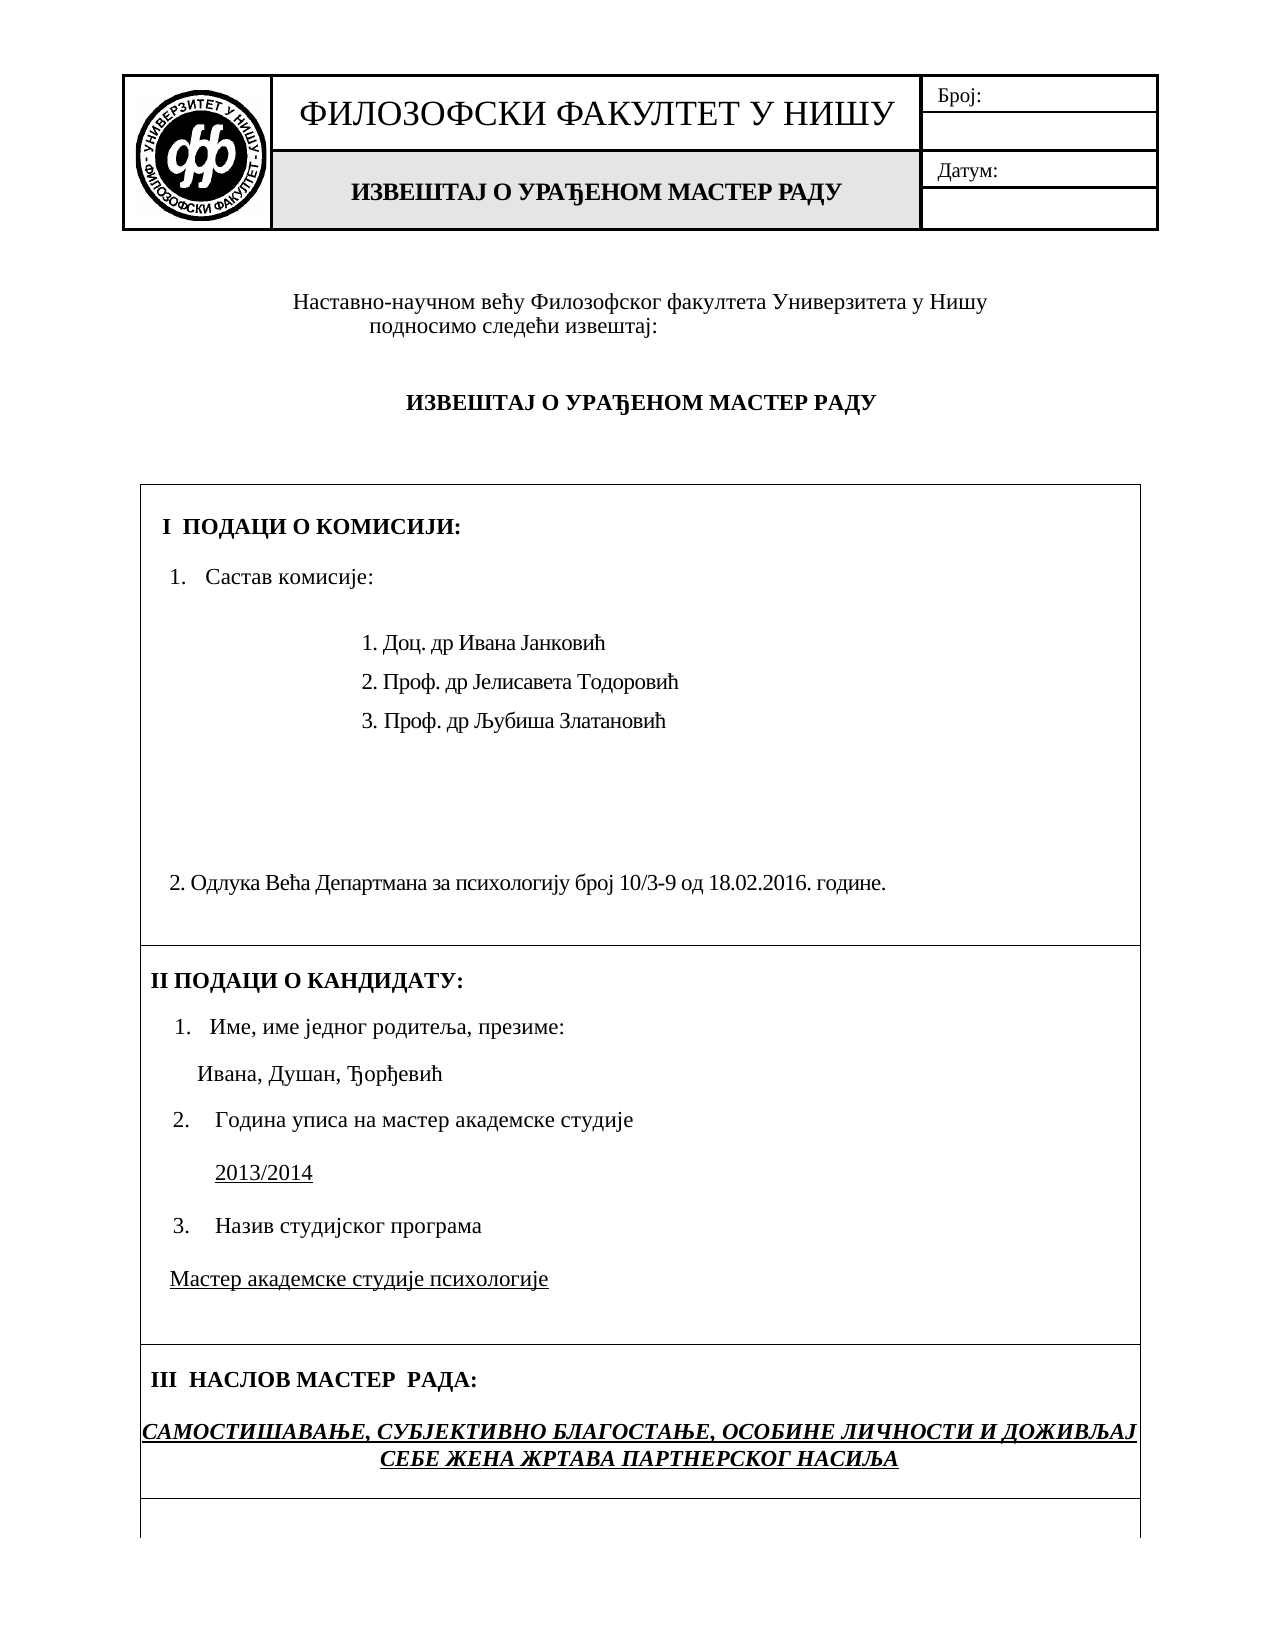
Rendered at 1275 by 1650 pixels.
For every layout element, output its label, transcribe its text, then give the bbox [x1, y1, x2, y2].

text ИЗВЕШТАЈ О УРАЂЕНОМ МАСТЕР РАДУ [100, 390, 1183, 413]
text подносимо следећи извештај: [100, 316, 1181, 338]
table_cell II ПОДАЦИ О КАНДИДАТУ: 1. Име, име једног родитеља, презиме: Ивана, Душан, Ђорђевић Година уписа на мастер академске студије 2013/2014 Назив студијског програма Мастер академске студије психологије [141, 946, 1140, 1344]
text Наставно-научном већу Филозофског факултета Универзитета у Нишу [100, 291, 1181, 314]
table_cell III НАСЛОВ МАСТЕР РАДА: САМОСТИШАВАЊЕ, СУБЈЕКТИВНО БЛАГОСТАЊЕ, ОСОБИНЕ ЛИЧНОСТИ И ДОЖИВЉАЈ СЕБЕ ЖЕНА ЖРТАВА ПАРТНЕРСКОГ НАСИЉА [141, 1345, 1140, 1497]
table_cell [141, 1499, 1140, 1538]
picture [135, 90, 267, 221]
table_header I ПОДАЦИ О КОМИСИЈИ: 1. Састав комисије: 1. Доц. др Ивана Јанковић 2. Проф. др Јелисавета Тодоровић 3. Проф. др Љубиша Златановић 2. Одлука Већа Департмана за психологију број 10/3-9 од 18.02.2016. године. [141, 485, 1140, 945]
